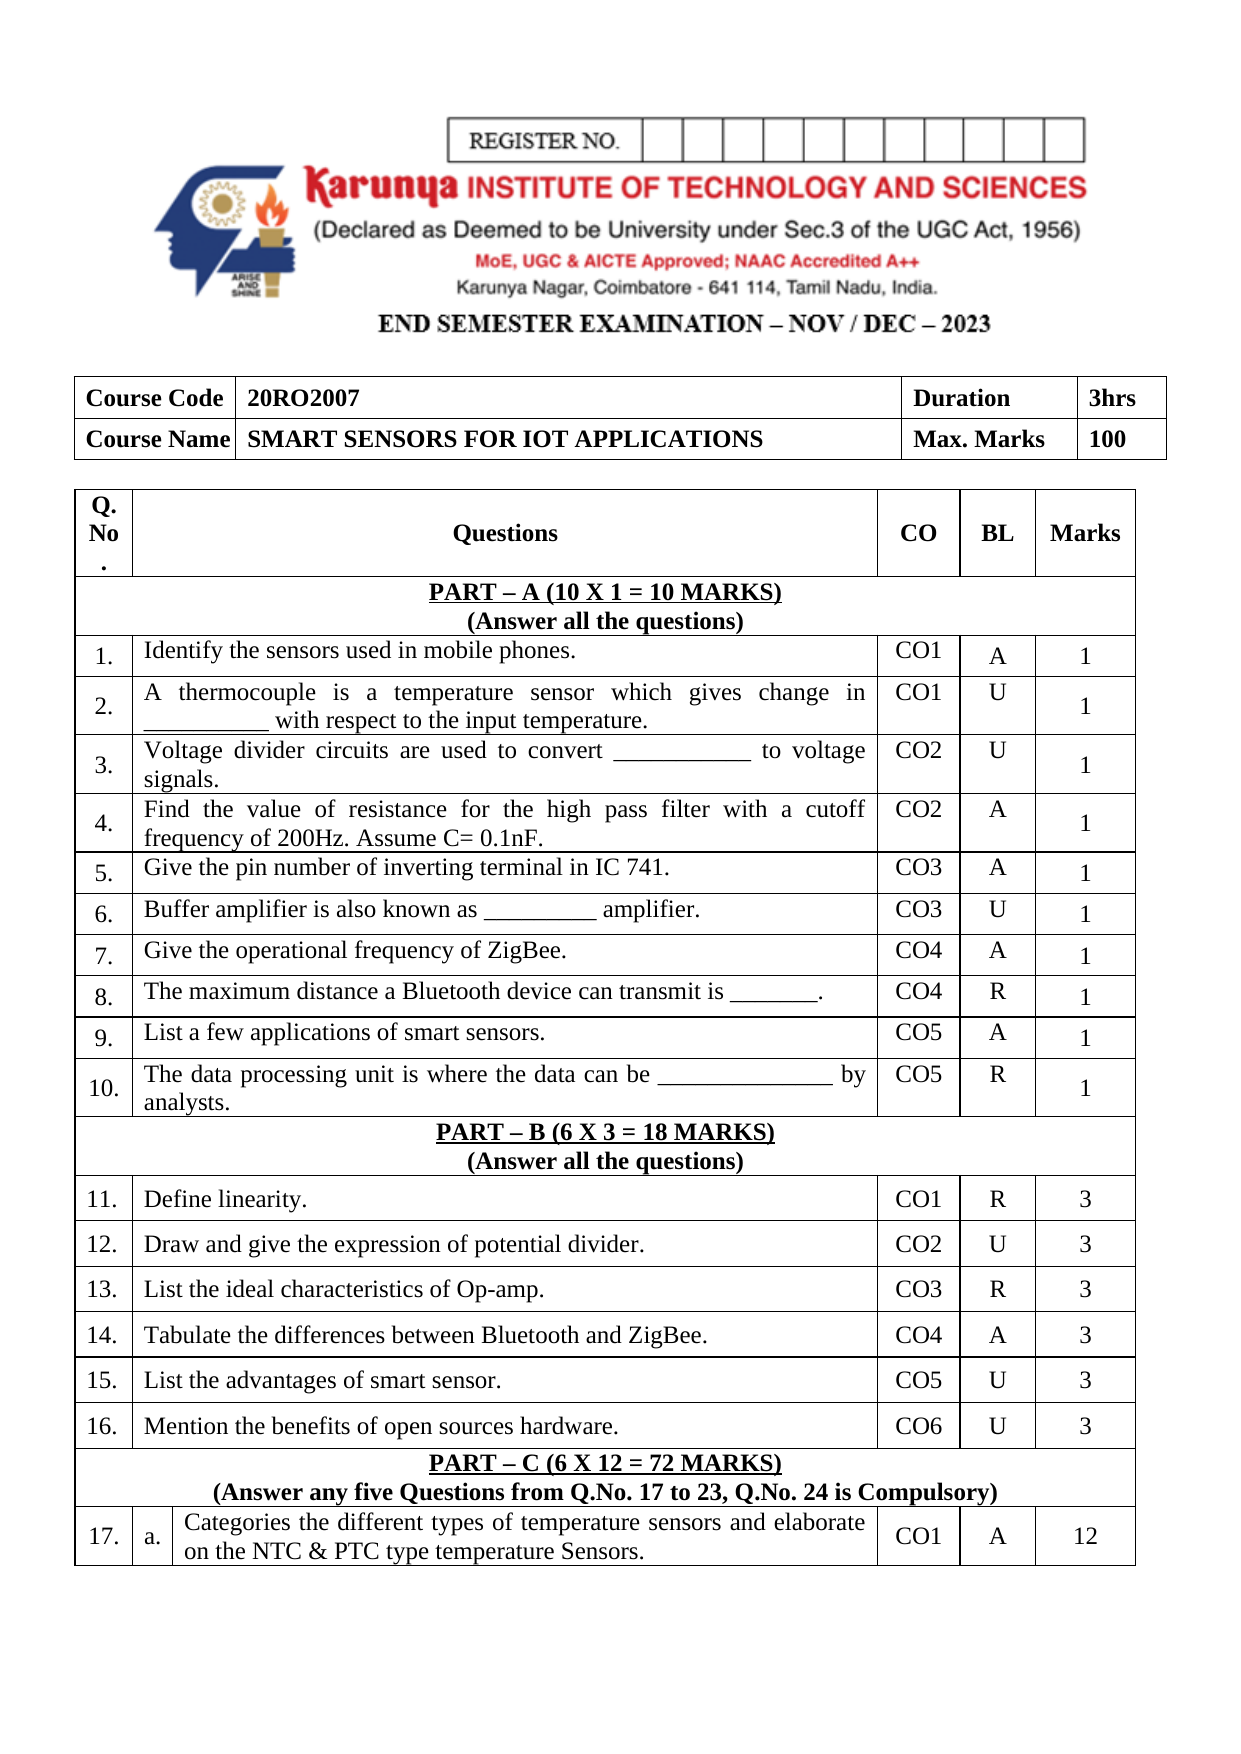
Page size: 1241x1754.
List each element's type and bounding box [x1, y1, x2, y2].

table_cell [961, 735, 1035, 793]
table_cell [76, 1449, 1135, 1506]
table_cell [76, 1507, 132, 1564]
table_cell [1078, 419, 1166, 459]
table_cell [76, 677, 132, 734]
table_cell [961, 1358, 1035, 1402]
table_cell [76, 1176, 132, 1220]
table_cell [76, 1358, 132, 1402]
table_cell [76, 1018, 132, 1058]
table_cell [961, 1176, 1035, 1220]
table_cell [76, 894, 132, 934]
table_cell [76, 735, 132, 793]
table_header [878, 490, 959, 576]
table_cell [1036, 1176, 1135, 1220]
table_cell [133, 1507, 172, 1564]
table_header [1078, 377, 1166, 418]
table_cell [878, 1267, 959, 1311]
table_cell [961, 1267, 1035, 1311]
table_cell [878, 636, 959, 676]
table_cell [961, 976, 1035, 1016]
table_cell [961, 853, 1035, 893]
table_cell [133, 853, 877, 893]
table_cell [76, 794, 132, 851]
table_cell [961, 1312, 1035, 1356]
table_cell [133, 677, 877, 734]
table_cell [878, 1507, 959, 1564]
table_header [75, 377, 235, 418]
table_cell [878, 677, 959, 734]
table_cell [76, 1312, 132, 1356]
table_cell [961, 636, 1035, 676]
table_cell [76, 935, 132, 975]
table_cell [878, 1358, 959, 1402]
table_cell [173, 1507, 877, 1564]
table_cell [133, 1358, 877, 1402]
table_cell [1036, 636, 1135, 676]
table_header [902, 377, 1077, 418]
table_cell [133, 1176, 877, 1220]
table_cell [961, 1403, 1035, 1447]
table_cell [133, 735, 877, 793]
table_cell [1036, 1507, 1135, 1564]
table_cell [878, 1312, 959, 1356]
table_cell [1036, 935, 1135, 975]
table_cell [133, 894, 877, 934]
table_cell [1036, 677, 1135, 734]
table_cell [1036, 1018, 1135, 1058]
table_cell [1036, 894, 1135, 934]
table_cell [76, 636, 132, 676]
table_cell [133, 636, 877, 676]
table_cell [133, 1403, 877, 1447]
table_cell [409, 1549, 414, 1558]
picture [150, 89, 1091, 348]
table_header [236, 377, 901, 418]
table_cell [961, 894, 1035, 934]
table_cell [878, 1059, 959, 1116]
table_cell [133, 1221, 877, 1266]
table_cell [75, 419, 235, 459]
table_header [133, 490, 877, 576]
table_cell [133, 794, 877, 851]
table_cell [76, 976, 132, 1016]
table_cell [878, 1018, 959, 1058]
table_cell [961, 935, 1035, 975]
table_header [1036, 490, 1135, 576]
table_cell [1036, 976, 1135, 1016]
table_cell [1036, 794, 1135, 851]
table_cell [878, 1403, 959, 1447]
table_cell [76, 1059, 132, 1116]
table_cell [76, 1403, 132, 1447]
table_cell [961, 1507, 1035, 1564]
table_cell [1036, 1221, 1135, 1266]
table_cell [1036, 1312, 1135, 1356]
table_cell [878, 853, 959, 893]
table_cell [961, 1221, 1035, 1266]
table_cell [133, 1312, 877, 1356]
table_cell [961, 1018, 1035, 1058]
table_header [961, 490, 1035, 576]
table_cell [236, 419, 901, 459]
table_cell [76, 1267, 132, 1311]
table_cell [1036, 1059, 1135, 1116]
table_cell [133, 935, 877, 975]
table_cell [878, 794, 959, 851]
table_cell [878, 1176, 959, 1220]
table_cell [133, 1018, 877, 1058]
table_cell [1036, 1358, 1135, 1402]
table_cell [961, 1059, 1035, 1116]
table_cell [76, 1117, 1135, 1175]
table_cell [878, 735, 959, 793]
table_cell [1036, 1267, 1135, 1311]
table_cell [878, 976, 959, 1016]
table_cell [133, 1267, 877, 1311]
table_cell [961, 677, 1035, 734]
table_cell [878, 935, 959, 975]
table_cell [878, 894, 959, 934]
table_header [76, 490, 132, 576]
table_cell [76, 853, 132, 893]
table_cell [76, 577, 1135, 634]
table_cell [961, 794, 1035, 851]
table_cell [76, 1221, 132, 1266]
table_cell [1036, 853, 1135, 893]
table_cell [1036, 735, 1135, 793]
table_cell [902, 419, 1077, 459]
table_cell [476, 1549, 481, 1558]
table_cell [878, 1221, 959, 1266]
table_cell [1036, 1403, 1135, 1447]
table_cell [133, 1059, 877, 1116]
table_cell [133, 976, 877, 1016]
